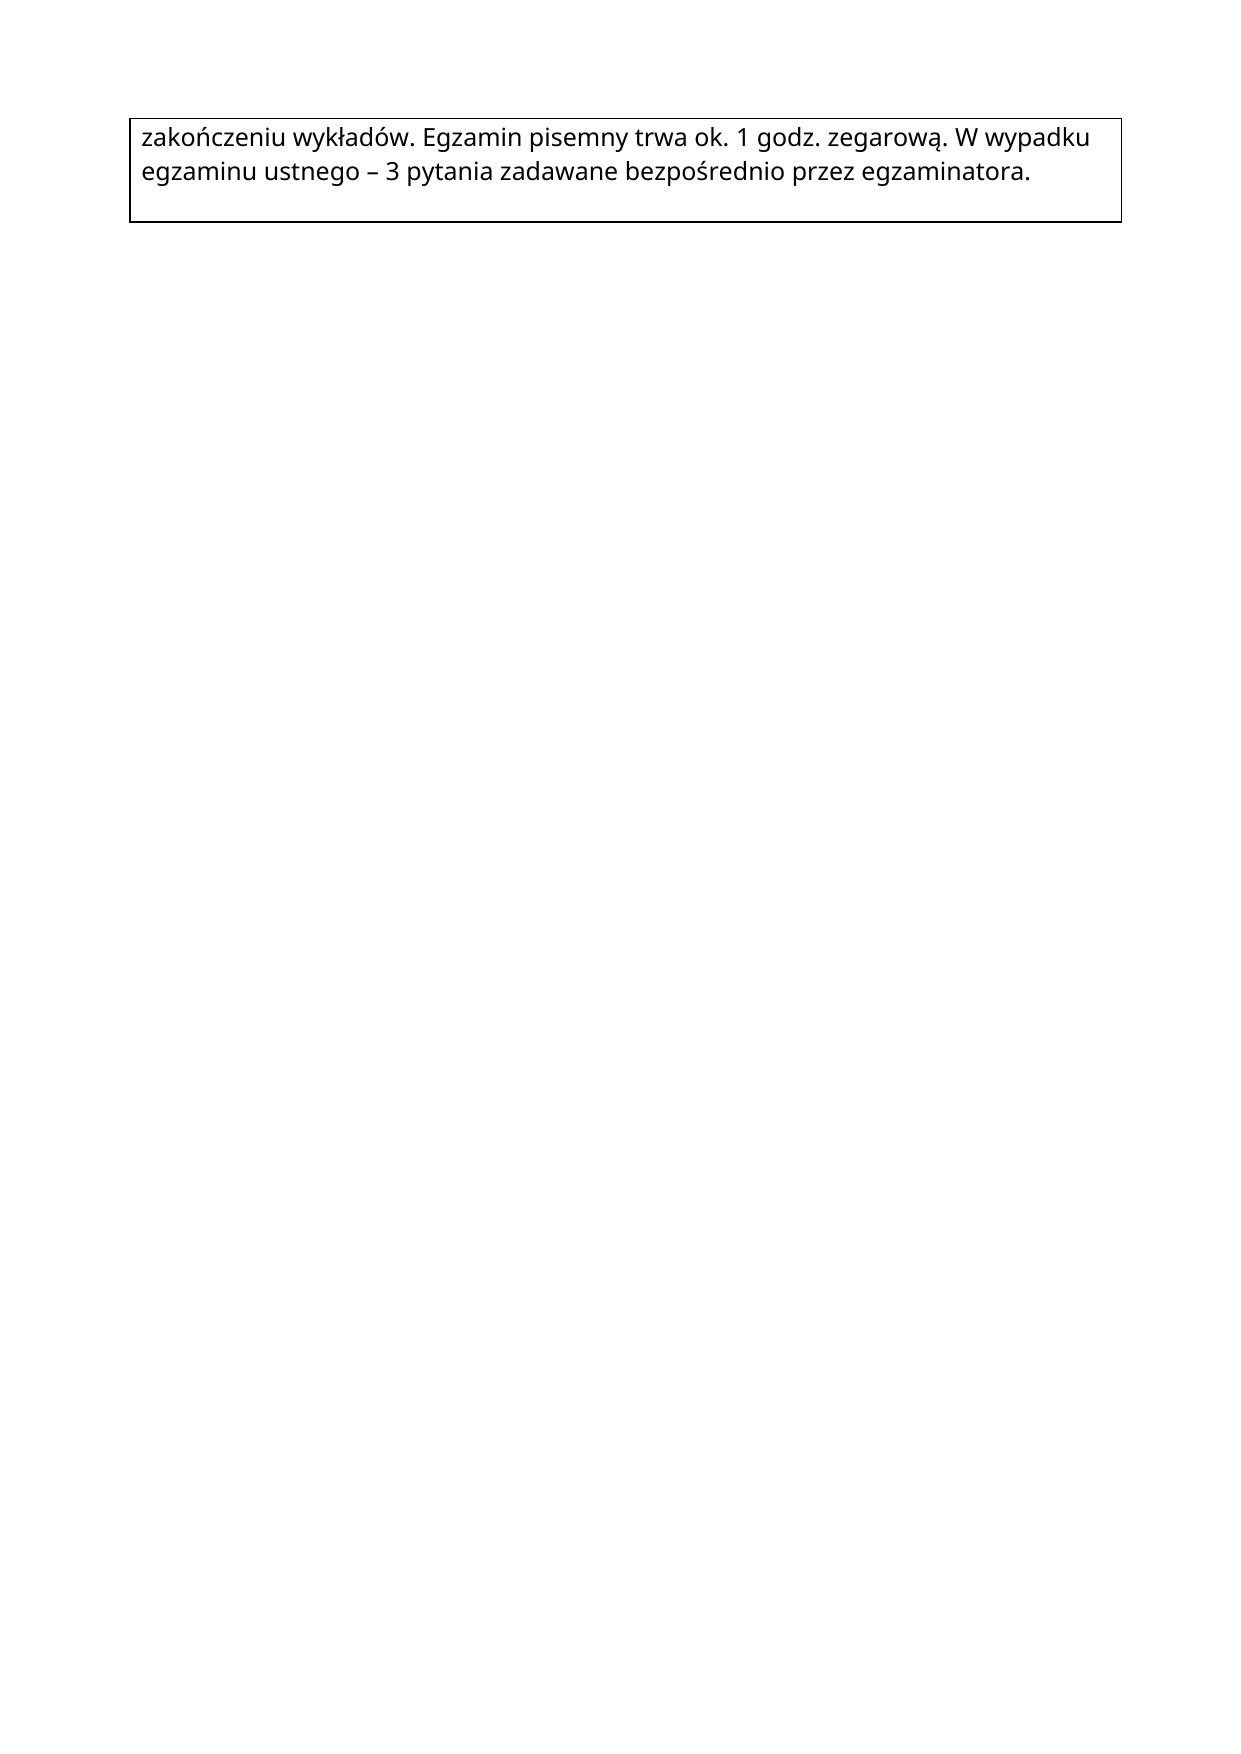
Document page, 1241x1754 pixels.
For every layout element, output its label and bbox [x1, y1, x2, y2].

table_header [131, 119, 1121, 221]
